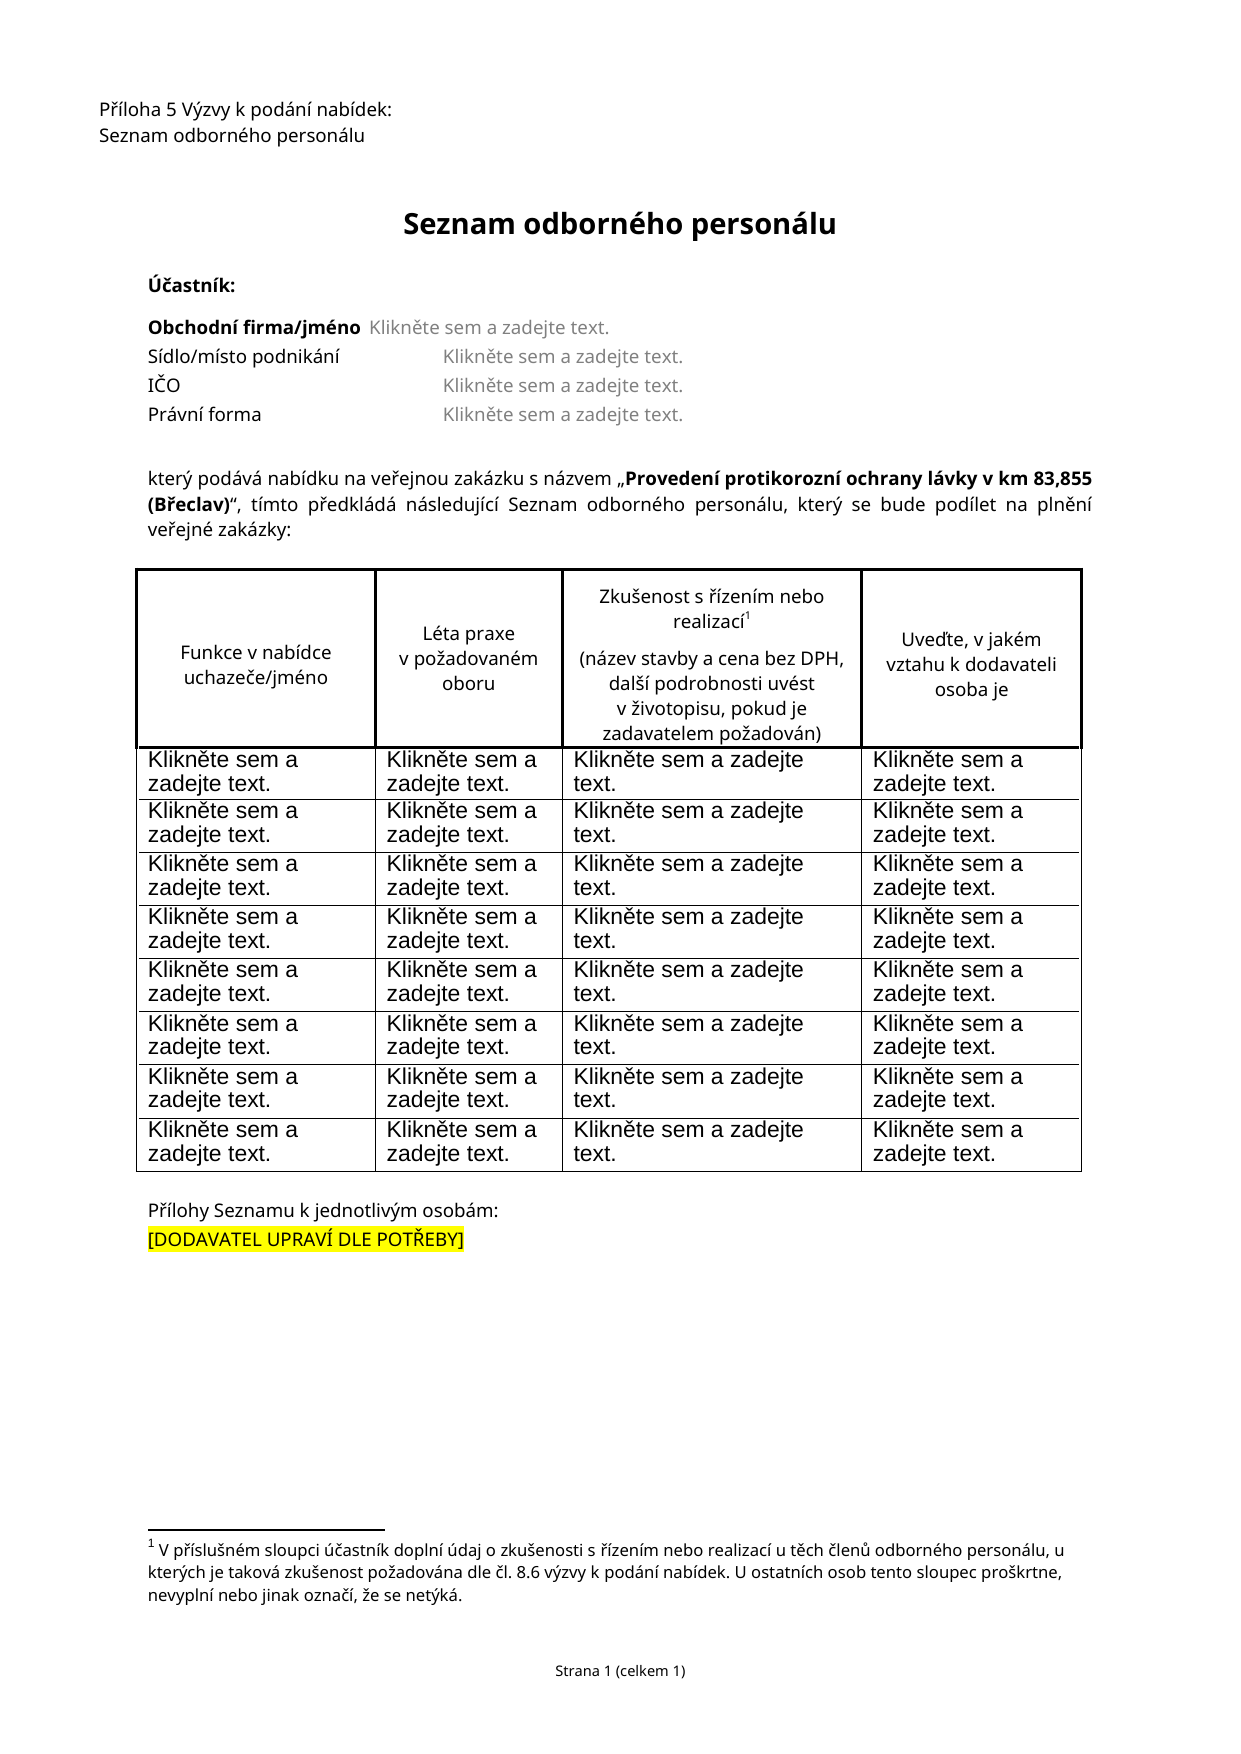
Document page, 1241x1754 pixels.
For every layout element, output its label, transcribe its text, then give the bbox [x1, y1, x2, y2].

text Obchodní firma/jméno [148, 311, 1093, 340]
text Účastník: [148, 268, 1093, 299]
table_header Léta praxe v požadovaném oboru [377, 571, 561, 746]
title Seznam odborného personálu [148, 203, 1093, 243]
text Sídlo/místo podnikání [148, 340, 1093, 369]
text IČO [148, 369, 1093, 398]
table_header Funkce v nabídce uchazeče/jméno [138, 571, 374, 746]
text [DODAVATEL UPRAVÍ DLE POTŘEBY] [148, 1223, 1092, 1252]
text Přílohy Seznamu k jednotlivým osobám: [148, 1197, 1093, 1223]
text Právní forma [148, 398, 1093, 427]
table_header Zkušenost s řízením nebo realizací (název stavby a cena bez DPH, další podrobnosti uvést v životopisu, pokud je zadavatelem požadován) [564, 571, 860, 746]
text který podává nabídku na veřejnou zakázku s názvem „Provedení protikorozní ochrany lávky v km 83,855 (Břeclav)“, tímto předkládá následující Seznam odborného personálu, který se bude podílet na plnění veřejné zakázky: [148, 465, 1093, 542]
table_header Uveďte, v jakém vztahu k dodavateli osoba je [863, 571, 1080, 746]
